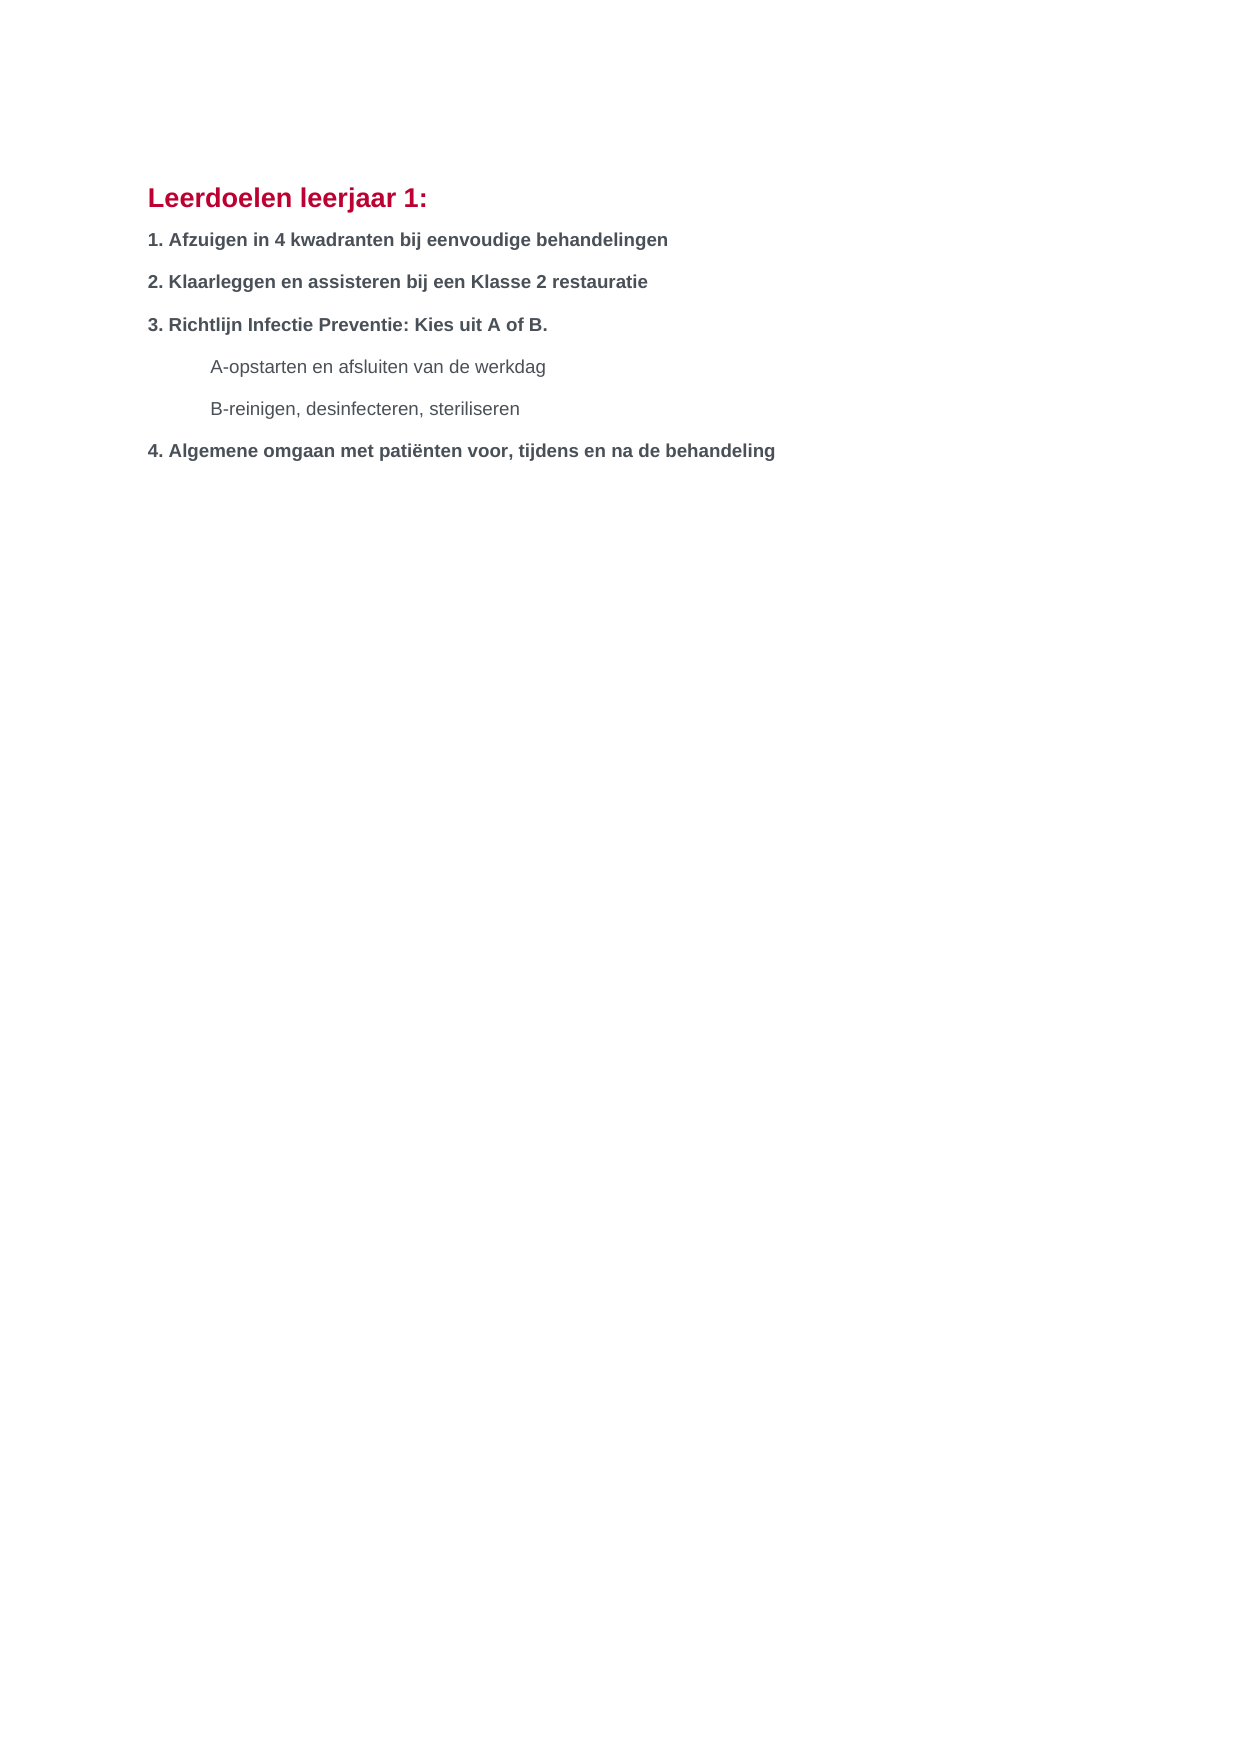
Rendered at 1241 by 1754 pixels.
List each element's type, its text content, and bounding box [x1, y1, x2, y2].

text Leerdoelen leerjaar 1: [148, 163, 1093, 213]
text A-opstarten en afsluiten van de werkdag [148, 356, 1093, 377]
text 1. Afzuigen in 4 kwadranten bij eenvoudige behandelingen [148, 229, 1093, 250]
text 4. Algemene omgaan met patiënten voor, tijdens en na de behandeling [148, 440, 1093, 462]
text 3. Richtlijn Infectie Preventie: Kies uit A of B. [148, 313, 1093, 335]
text B-reinigen, desinfecteren, steriliseren [148, 398, 1093, 419]
text 2. Klaarleggen en assisteren bij een Klasse 2 restauratie [148, 271, 1093, 293]
